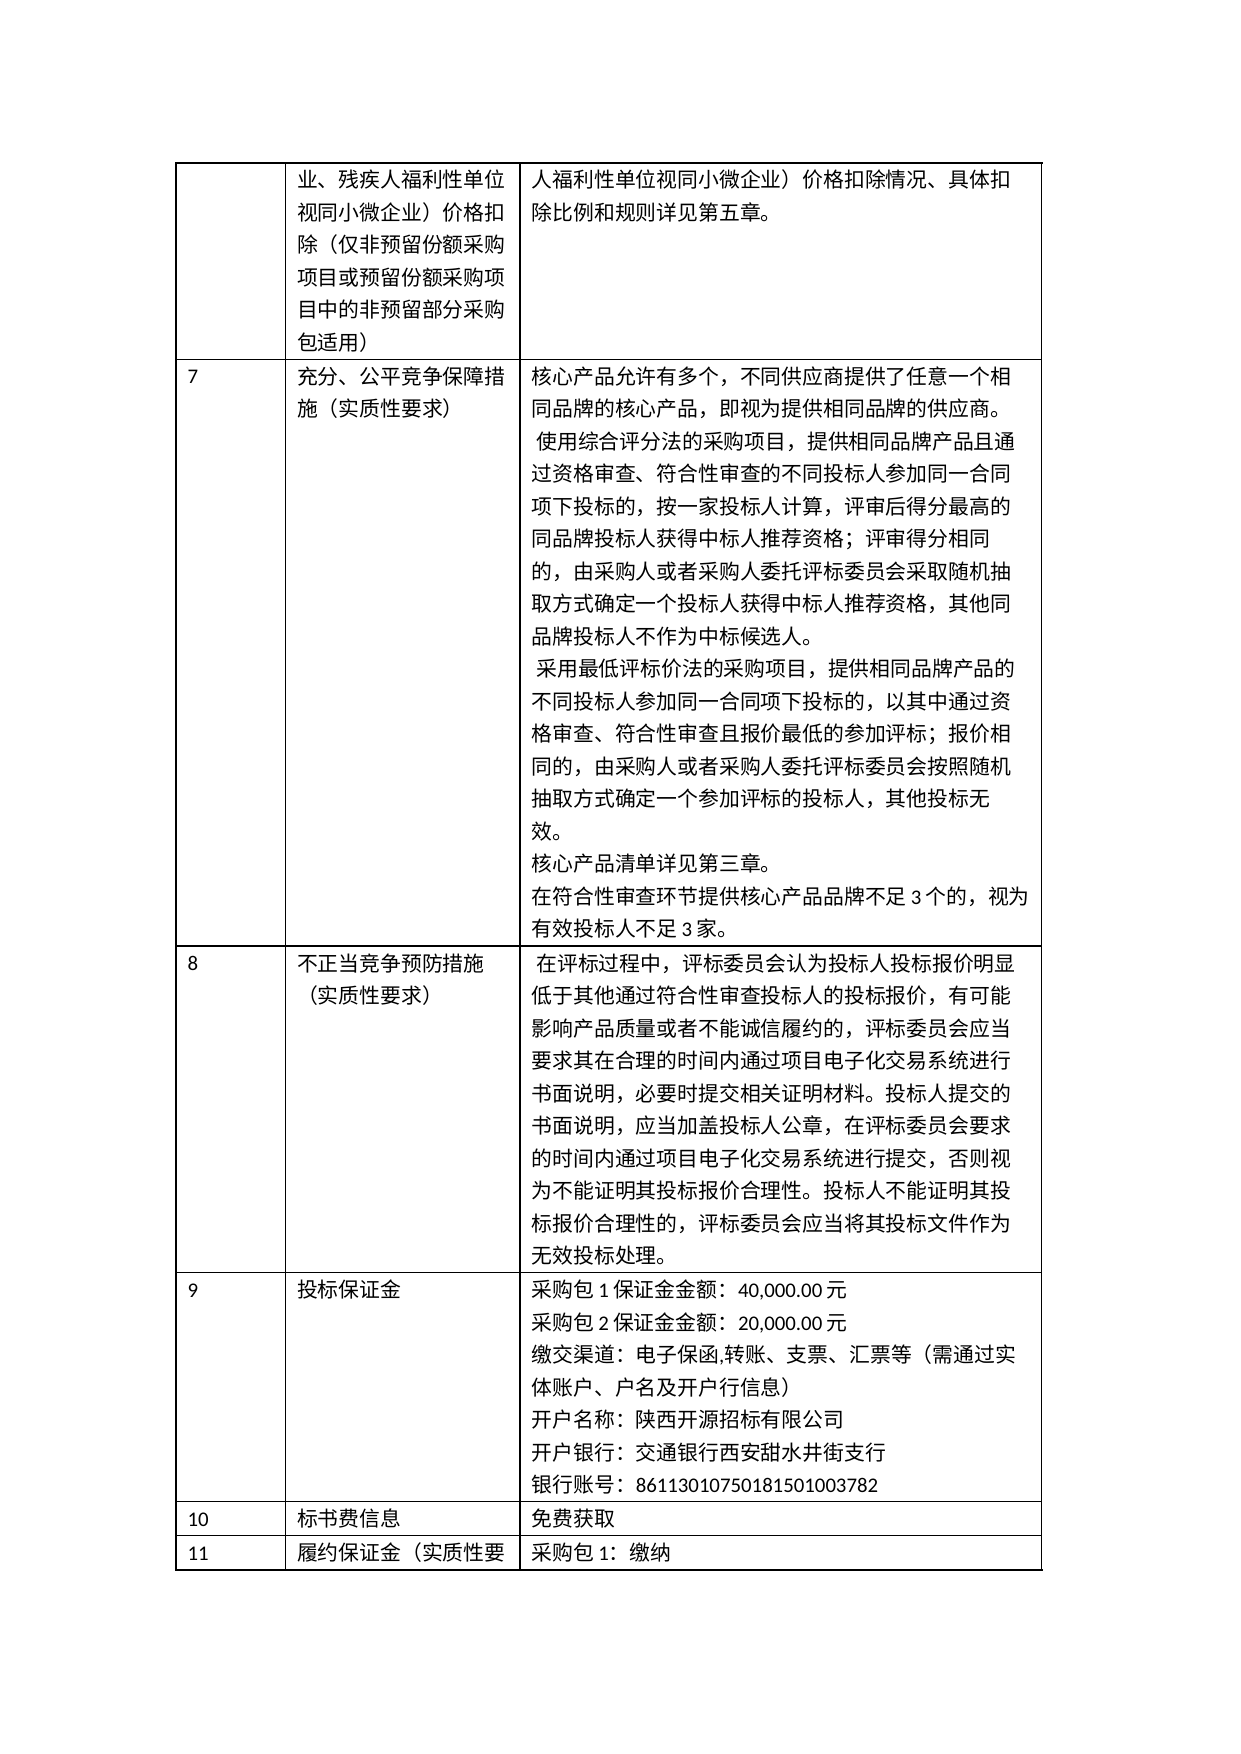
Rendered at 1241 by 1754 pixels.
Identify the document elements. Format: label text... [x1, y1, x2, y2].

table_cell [521, 164, 1041, 358]
table_cell 投标保证金 [286, 1273, 519, 1501]
table_cell 充分、公平竞争保障措施（实质性要求） [286, 360, 519, 945]
table_cell 6 [177, 164, 285, 358]
table_cell 在评标过程中，评标委员会认为投标人投标报价明显低于其他通过符合性审查投标人的投标报价，有可能影响产品质量或者不能诚信履约的，评标委员会应当要求其在合理的时间内通过项目电子化交易系统进行书面说明，必要时提交相关证明材料。投标人提交的书面说明，应当加盖投标人公章，在评标委员会要求的时间内通过项目电子化交易系统进行提交，否则视为不能证明其投标报价合理性。投标人不能证明其投标报价合理性的，评标委员会应当将其投标文件作为无效投标处理。 [521, 947, 1041, 1272]
table_cell 9 [177, 1273, 285, 1501]
table_cell 采购包1保证金金额：40,000.00元 采购包2保证金金额：20,000.00元 缴交渠道：电子保函,转账、支票、汇票等（需通过实体账户、户名及开户行信息） 开户名称：陕西开源招标有限公司 开户银行：交通银行西安甜水井街支行 银行账号：86113010750181501003782 [521, 1273, 1041, 1501]
table_cell 11 [177, 1536, 285, 1569]
table_cell 10 [177, 1502, 285, 1535]
table_cell 7 [177, 360, 285, 945]
table_cell 不正当竞争预防措施（实质性要求） [286, 947, 519, 1272]
table_cell 免费获取 [521, 1502, 1041, 1535]
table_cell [286, 164, 519, 358]
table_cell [521, 1536, 1041, 1569]
table_cell 核心产品允许有多个，不同供应商提供了任意一个相同品牌的核心产品，即视为提供相同品牌的供应商。 使用综合评分法的采购项目，提供相同品牌产品且通过资格审查、符合性审查的不同投标人参加同一合同项下投标的，按一家投标人计算，评审后得分最高的同品牌投标人获得中标人推荐资格；评审得分相同的，由采购人或者采购人委托评标委员会采取随机抽取方式确定一个投标人获得中标人推荐资格，其他同品牌投标人不作为中标候选人。 采用最低评标价法的采购项目，提供相同品牌产品的不同投标人参加同一合同项下投标的，以其中通过资格审查、符合性审查且报价最低的参加评标；报价相同的，由采购人或者采购人委托评标委员会按照随机抽取方式确定一个参加评标的投标人，其他投标无效。 核心产品清单详见第三章。 在符合性审查环节提供核心产品品牌不足3个的，视为有效投标人不足3家。 [521, 360, 1041, 945]
table_cell 标书费信息 [286, 1502, 519, 1535]
table_cell 8 [177, 947, 285, 1272]
table_cell 履约保证金（实质性要求） [286, 1536, 519, 1569]
